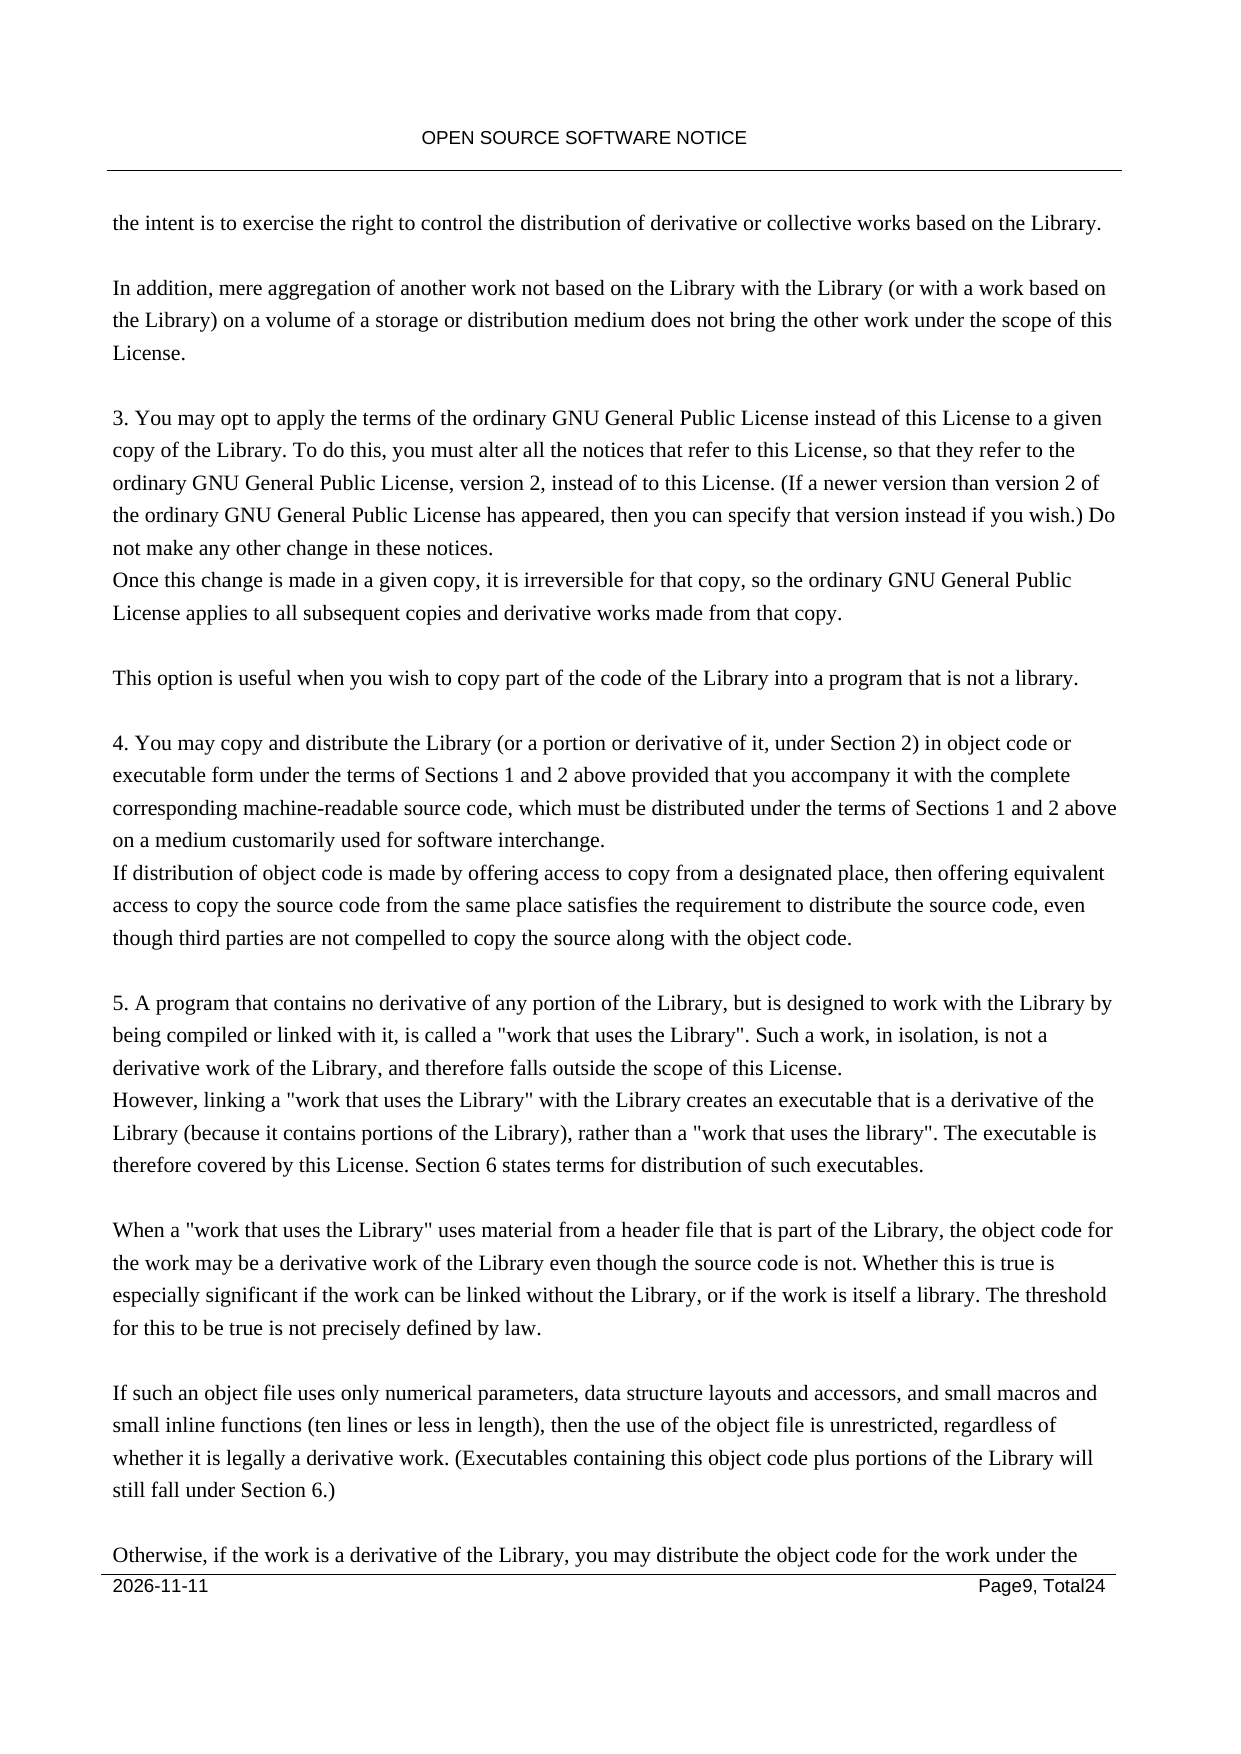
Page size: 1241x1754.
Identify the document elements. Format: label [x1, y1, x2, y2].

text [112, 206, 1128, 1571]
